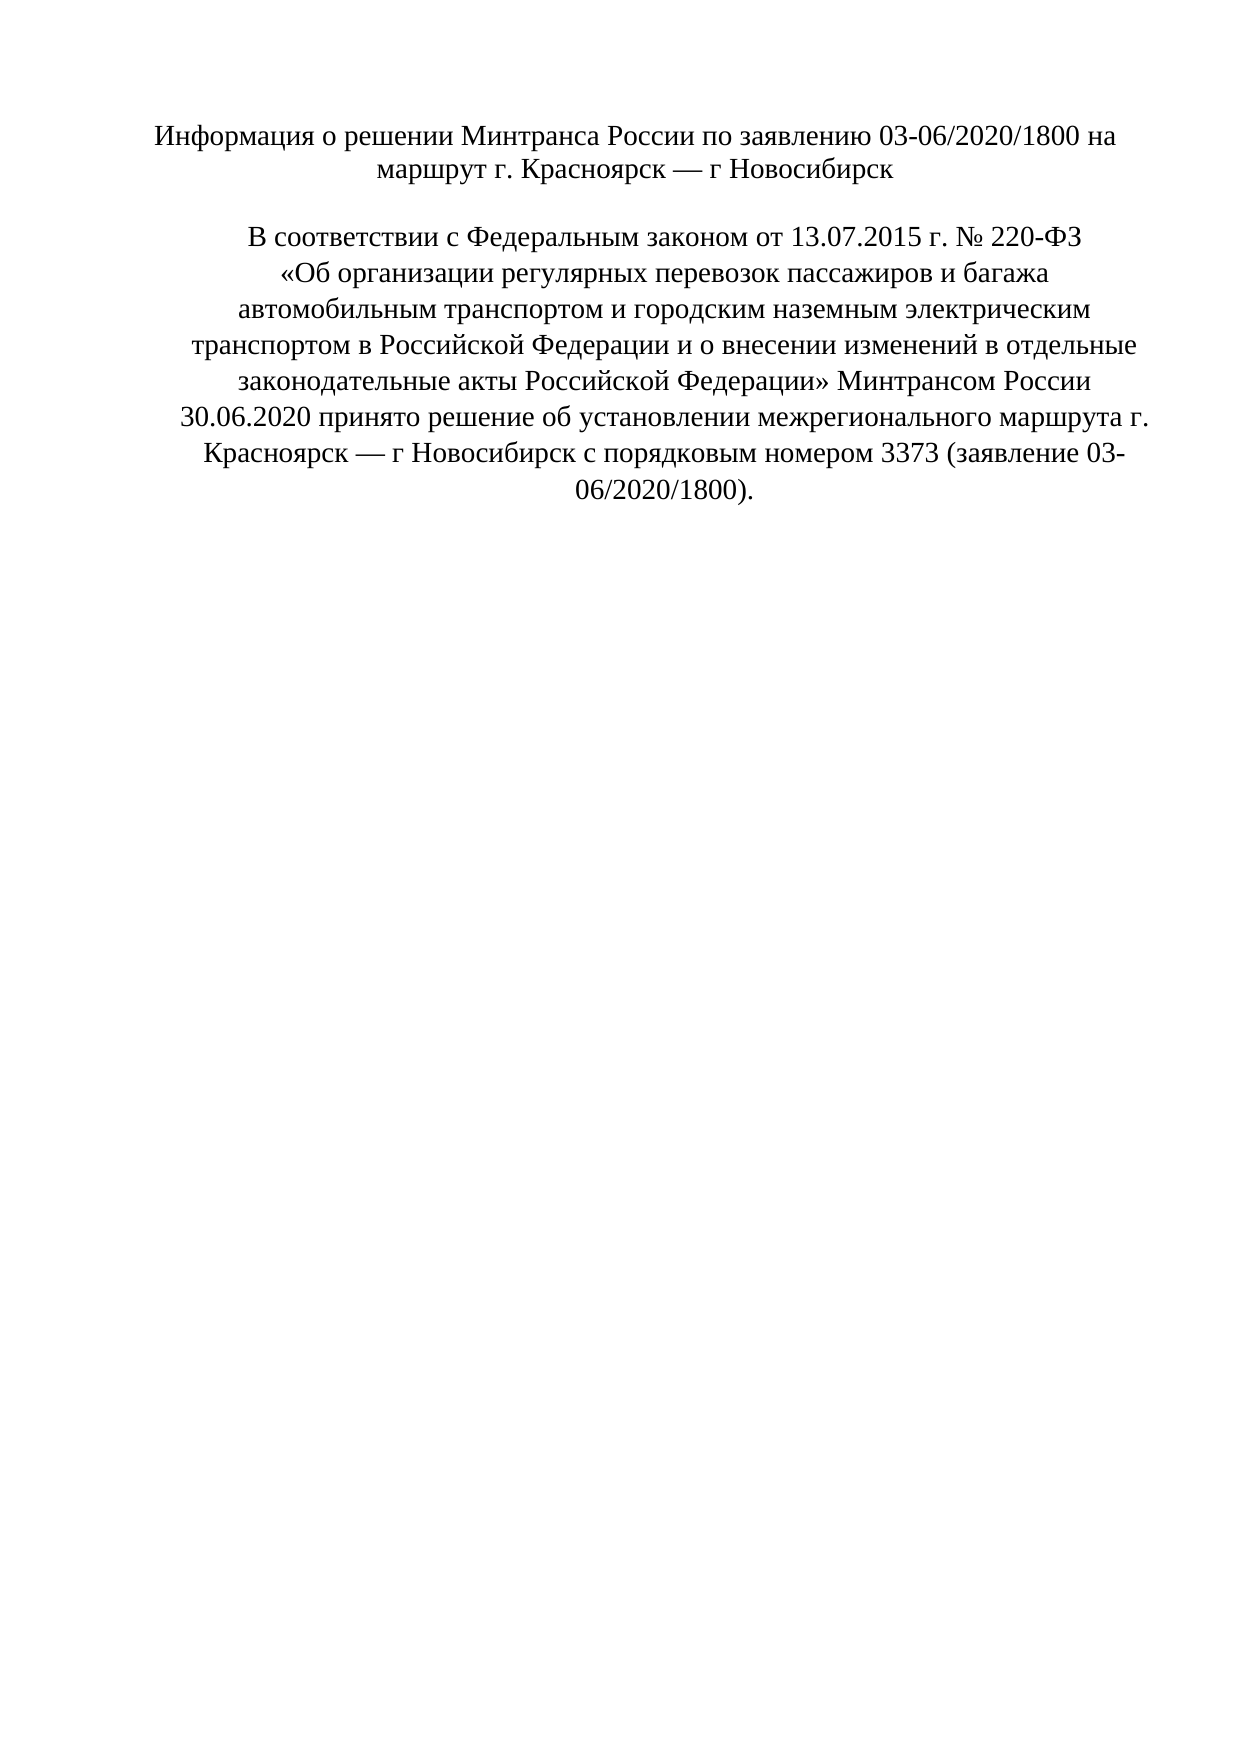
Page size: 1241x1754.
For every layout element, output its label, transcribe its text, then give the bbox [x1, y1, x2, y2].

text Информация о решении Минтранса России по заявлению 03-06/2020/1800 на маршрут г. Красноярск — г Новосибирск [118, 118, 1152, 185]
text В соответствии с Федеральным законом от 13.07.2015 г. № 220-ФЗ «Об организации регулярных перевозок пассажиров и багажа автомобильным транспортом и городским наземным электрическим транспортом в Российской Федерации и о внесении изменений в отдельные законодательные акты Российской Федерации» Минтрансом России 30.06.2020 принято решение об установлении межрегионального маршрута г. Красноярск — г Новосибирск с порядковым номером 3373 (заявление 03-06/2020/1800). [177, 219, 1152, 505]
